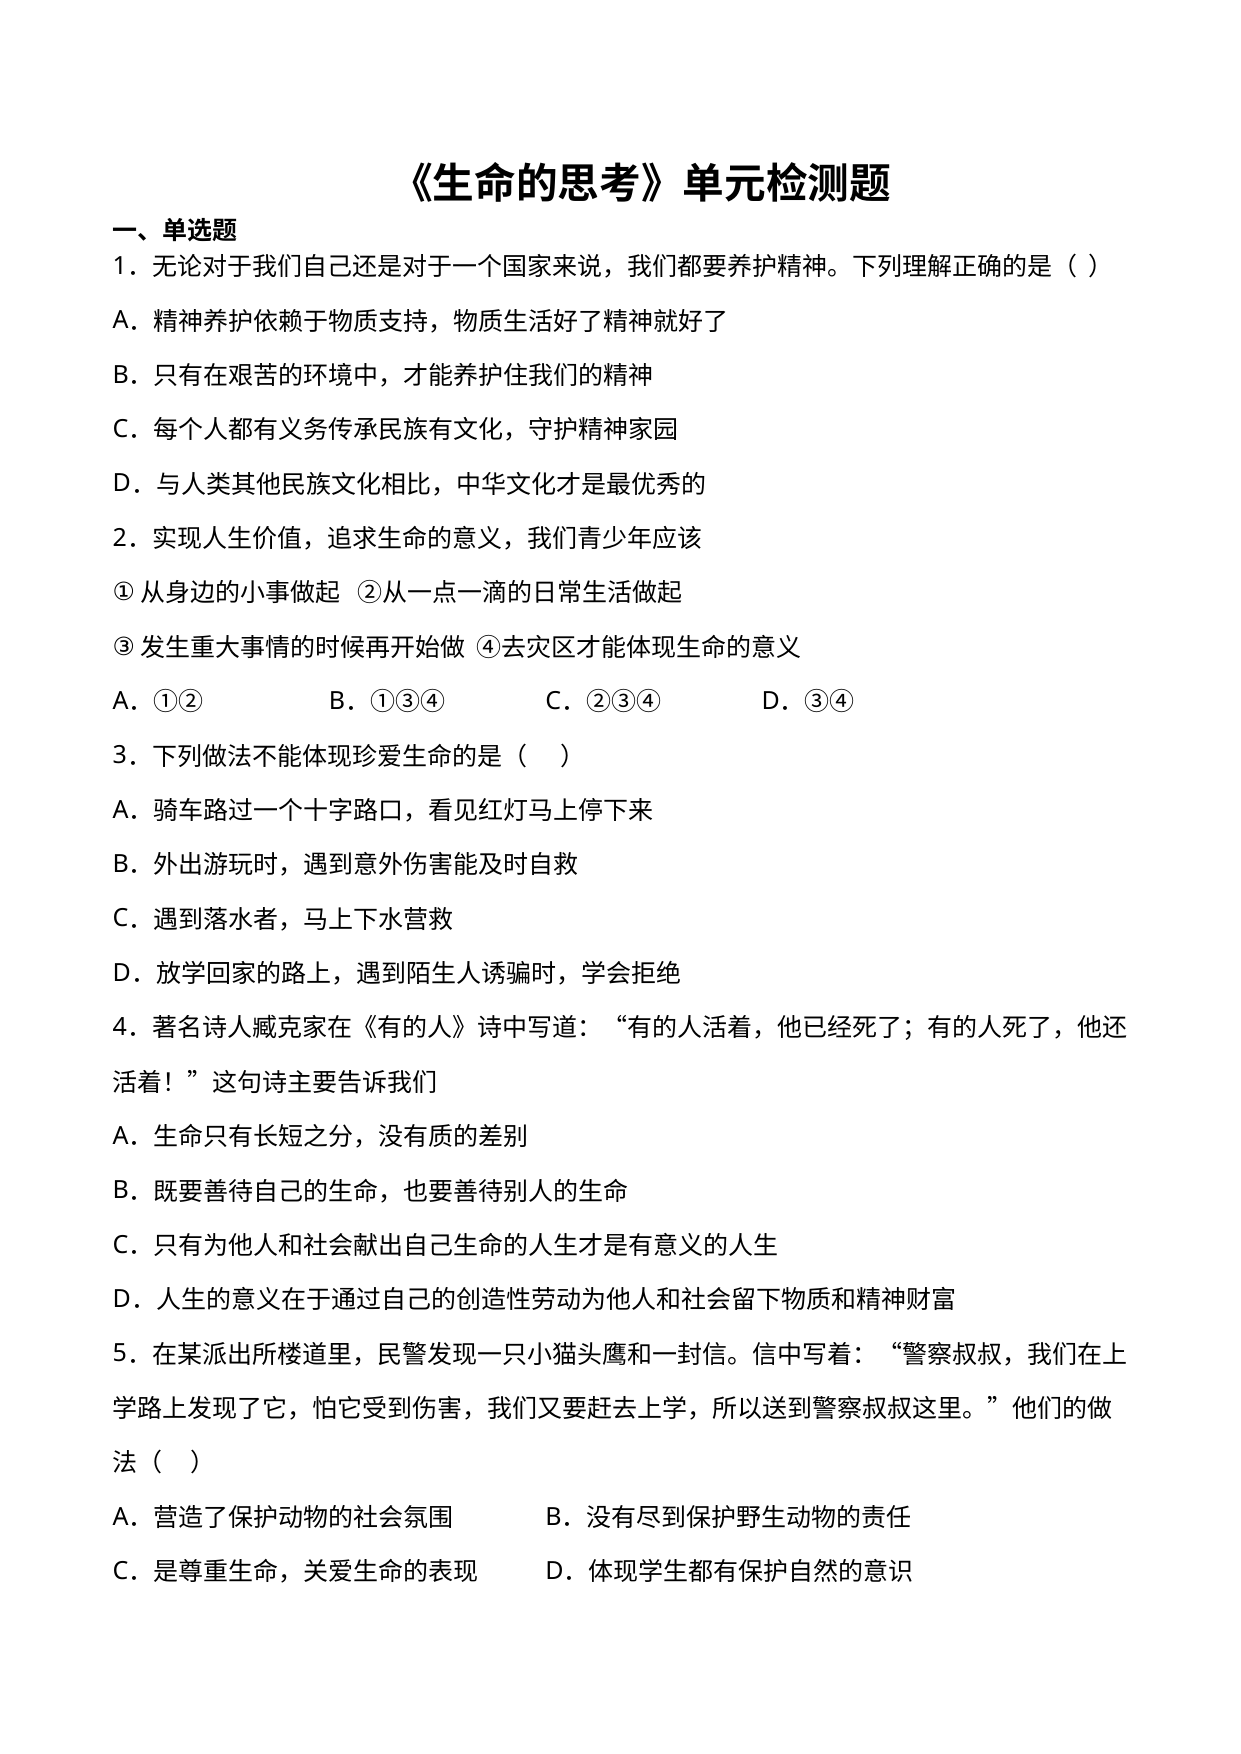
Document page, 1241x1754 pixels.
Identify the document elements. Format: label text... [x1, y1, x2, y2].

text 一、单选题 [112, 210, 1128, 247]
text A．生命只有长短之分，没有质的差别 [112, 1117, 1128, 1153]
text C．只有为他人和社会献出自己生命的人生才是有意义的人生 [112, 1225, 1128, 1262]
text D．放学回家的路上，遇到陌生人诱骗时，学会拒绝 [112, 953, 1128, 990]
text 2．实现人生价值，追求生命的意义，我们青少年应该 [112, 518, 1128, 555]
text ③发生重大事情的时候再开始做 ④去灾区才能体现生命的意义 [112, 627, 1128, 663]
text D．与人类其他民族文化相比，中华文化才是最优秀的 [112, 464, 1128, 500]
text ①从身边的小事做起 ②从一点一滴的日常生活做起 [112, 573, 1128, 609]
text A．①② B．①③④ C．②③④ D．③④ [112, 682, 1128, 718]
text D．人生的意义在于通过自己的创造性劳动为他人和社会留下物质和精神财富 [112, 1280, 1128, 1316]
text A．骑车路过一个十字路口，看见红灯马上停下来 [112, 790, 1128, 827]
text C．是尊重生命，关爱生命的表现 D．体现学生都有保护自然的意识 [112, 1552, 1128, 1588]
text A．精神养护依赖于物质支持，物质生活好了精神就好了 [112, 301, 1128, 337]
text 5．在某派出所楼道里，民警发现一只小猫头鹰和一封信。信中写着：“警察叔叔，我们在上学路上发现了它，怕它受到伤害，我们又要赶去上学，所以送到警察叔叔这里。”他们的做法（ ） [112, 1334, 1128, 1479]
text 1．无论对于我们自己还是对于一个国家来说，我们都要养护精神。下列理解正确的是（ ） [112, 247, 1128, 283]
text C．遇到落水者，马上下水营救 [112, 899, 1128, 935]
text B．只有在艰苦的环境中，才能养护住我们的精神 [112, 355, 1128, 392]
text 4．著名诗人臧克家在《有的人》诗中写道：“有的人活着，他已经死了；有的人死了，他还活着！”这句诗主要告诉我们 [112, 1008, 1128, 1098]
text B．既要善待自己的生命，也要善待别人的生命 [112, 1171, 1128, 1207]
text A．营造了保护动物的社会氛围 B．没有尽到保护野生动物的责任 [112, 1497, 1128, 1533]
text 3．下列做法不能体现珍爱生命的是（ ） [112, 736, 1128, 772]
text 《生命的思考》单元检测题 [112, 150, 1128, 210]
text B．外出游玩时，遇到意外伤害能及时自救 [112, 845, 1128, 881]
text C．每个人都有义务传承民族有文化，守护精神家园 [112, 410, 1128, 446]
